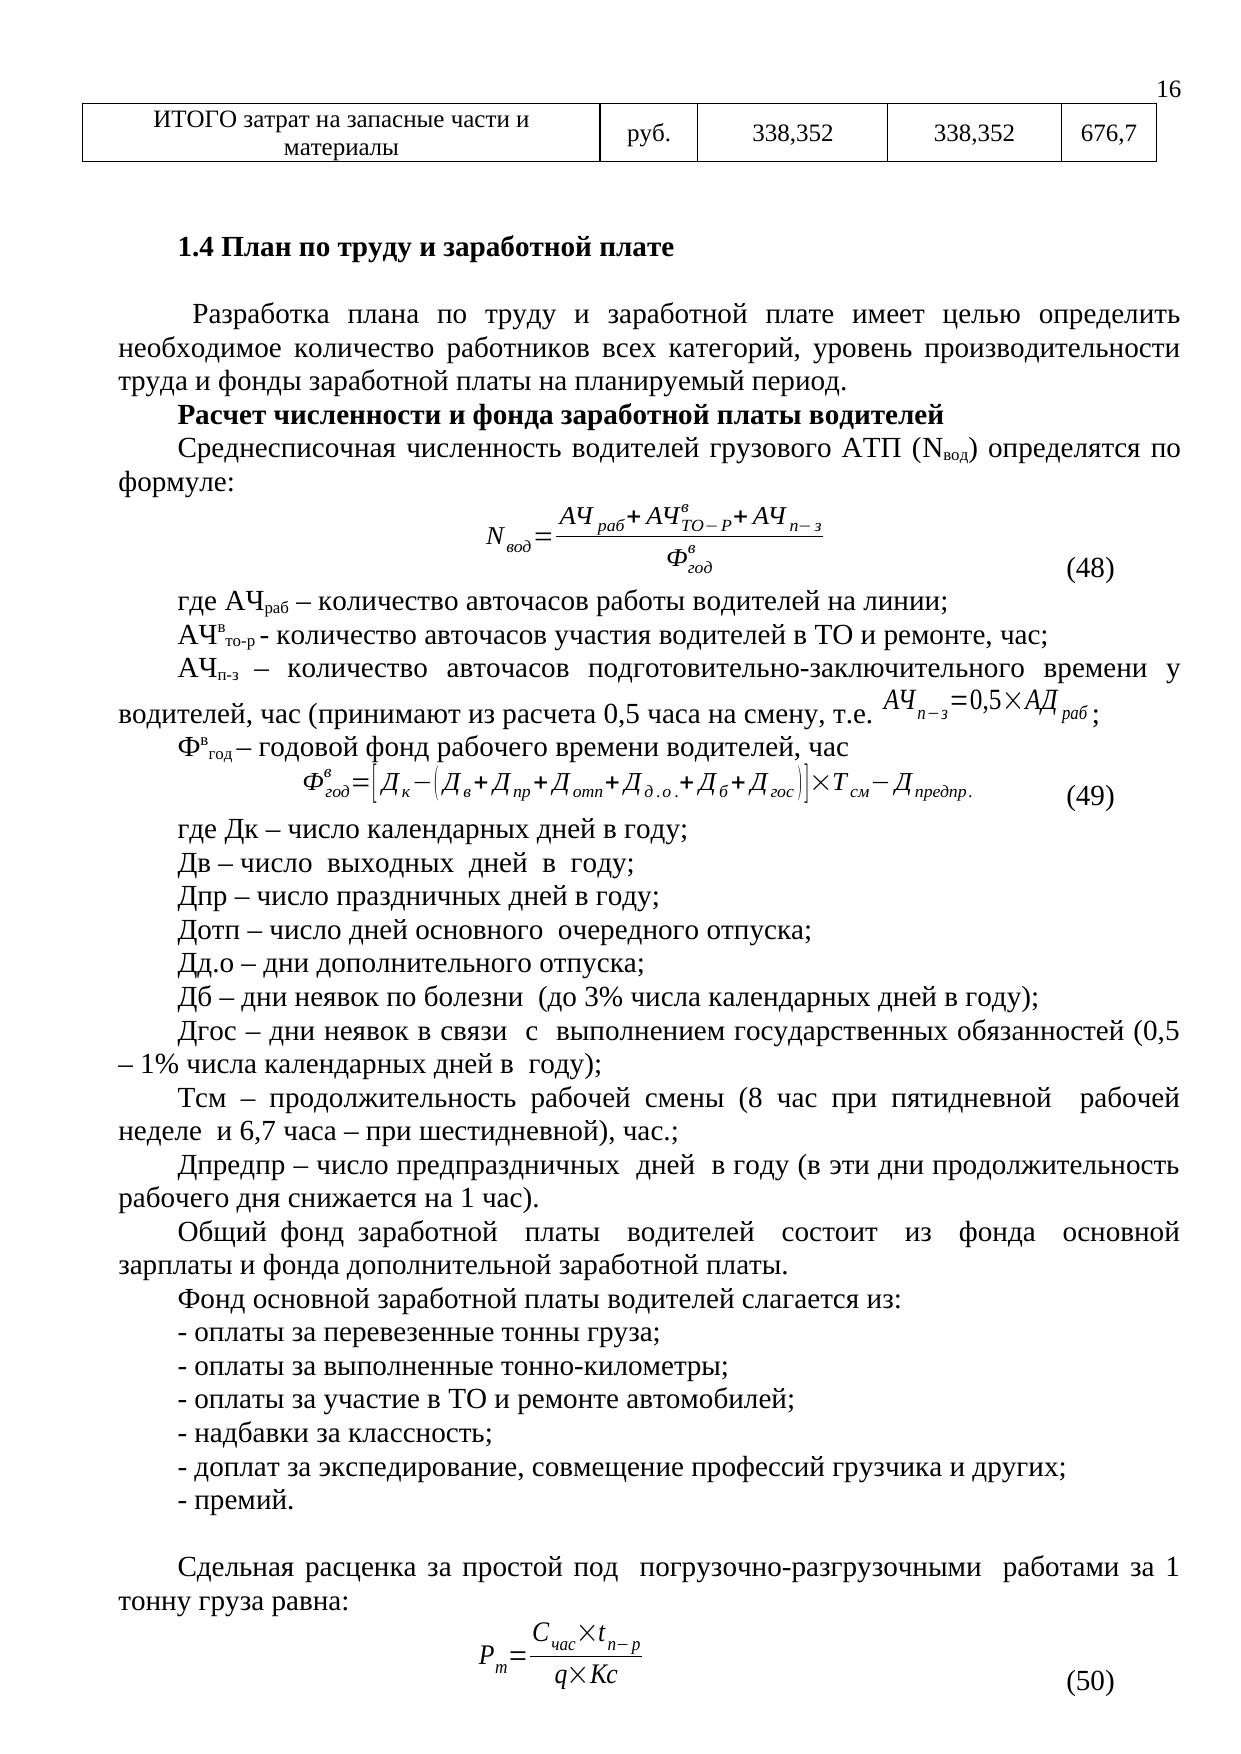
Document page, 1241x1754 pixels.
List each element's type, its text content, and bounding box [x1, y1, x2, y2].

text (50) [118, 1616, 1181, 1696]
table_cell 676,7 [1062, 104, 1156, 161]
text - оплаты за перевезенные тонны груза; [118, 1314, 1181, 1348]
text Тсм – продолжительность рабочей смены (8 час при пятидневной рабочей неделе и 6,7 часа – при шестидневной), час.; [118, 1080, 1181, 1147]
text - надбавки за классность; [118, 1415, 1181, 1449]
table_cell 338,352 [888, 104, 1061, 161]
text Сдельная расценка за простой под погрузочно-разгрузочными работами за 1 тонну груза равна: [118, 1549, 1181, 1616]
text Дд.о – дни дополнительного отпуска; [118, 946, 1181, 979]
text Разработка плана по труду и заработной плате имеет целью определить необходимое количество работников всех категорий, уровень производительности труда и фонды заработной платы на планируемый период. [118, 296, 1181, 397]
text - доплат за экспедирование, совмещение профессий грузчика и других; [118, 1449, 1181, 1482]
text Дпредпр – число предпраздничных дней в году (в эти дни продолжительность рабочего дня снижается на 1 час). [118, 1147, 1181, 1214]
text - оплаты за выполненные тонно-километры; [118, 1348, 1181, 1382]
text АЧп-з – количество авточасов подготовительно-заключительного времени у водителей, час (принимают из расчета 0,5 часа на смену, т.е. ; [118, 651, 1181, 729]
text 1.4 План по труду и заработной плате [118, 229, 1181, 263]
text Дв – число выходных дней в году; [118, 845, 1181, 878]
table_cell руб. [601, 104, 697, 161]
table_cell ИТОГО затрат на запасные части и материалы [83, 104, 599, 161]
text Дпр – число праздничных дней в году; [118, 878, 1181, 912]
table_cell 338,352 [698, 104, 887, 161]
text Расчет численности и фонда заработной платы водителей [118, 397, 1181, 431]
text Дб – дни неявок по болезни (до 3% числа календарных дней в году); [118, 979, 1181, 1013]
text (49) [118, 763, 1181, 811]
text Дгос – дни неявок в связи с выполнением государственных обязанностей (0,5 – 1% числа календарных дней в году); [118, 1013, 1181, 1080]
text АЧвто-р - количество авточасов участия водителей в ТО и ремонте, час; [118, 617, 1181, 651]
text Среднесписочная численность водителей грузового АТП (Nвод) определятся по формуле: [118, 431, 1181, 498]
text Дотп – число дней основного очередного отпуска; [118, 912, 1181, 946]
text где Дк – число календарных дней в году; [118, 811, 1181, 845]
text - премий. [118, 1482, 1181, 1516]
text - оплаты за участие в ТО и ремонте автомобилей; [118, 1382, 1181, 1415]
text Фвгод – годовой фонд рабочего времени водителей, час [118, 729, 1181, 763]
text Общий фонд заработной платы водителей состоит из фонда основной зарплаты и фонда дополнительной заработной платы. [118, 1214, 1181, 1281]
text (48) [118, 498, 1181, 583]
text Фонд основной заработной платы водителей слагается из: [118, 1281, 1181, 1314]
text где АЧраб – количество авточасов работы водителей на линии; [118, 583, 1181, 617]
